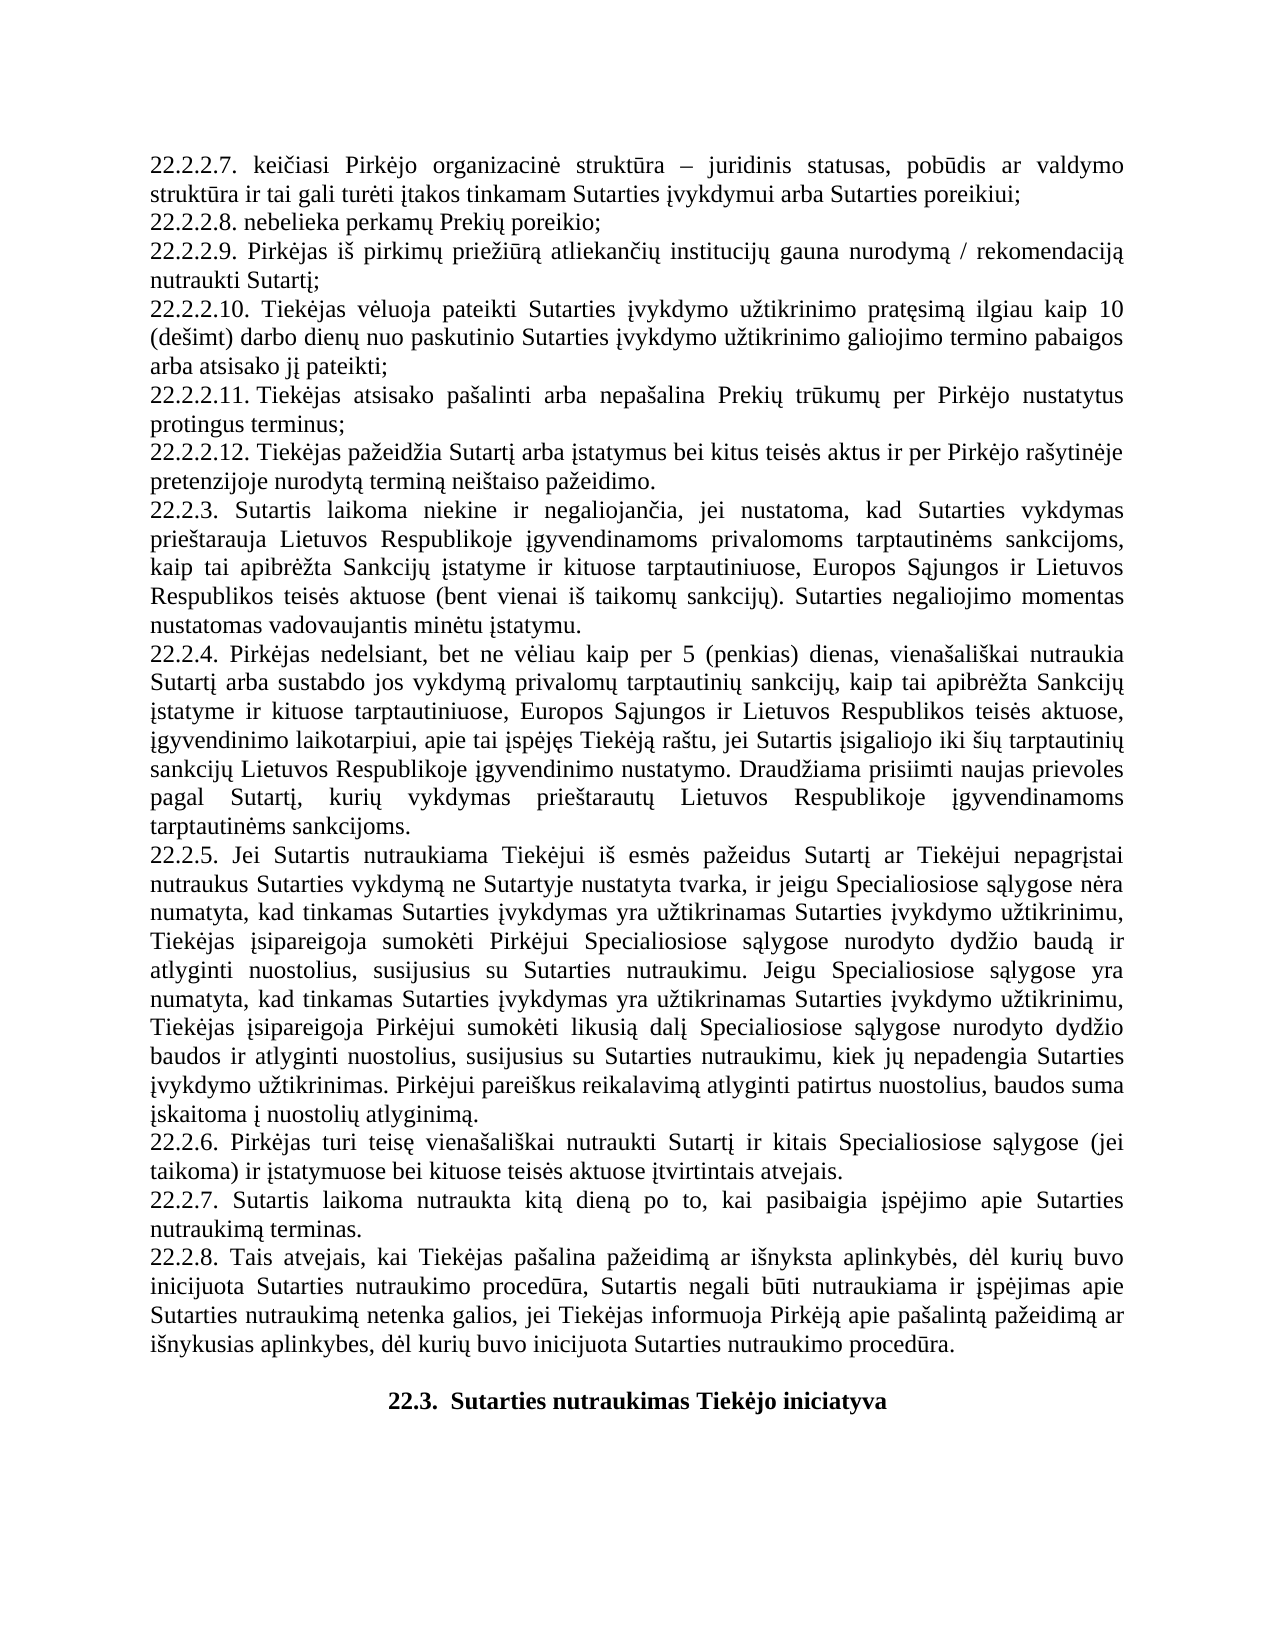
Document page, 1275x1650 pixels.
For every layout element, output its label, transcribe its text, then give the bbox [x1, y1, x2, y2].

text 22.2.2.10. Tiekėjas vėluoja pateikti Sutarties įvykdymo užtikrinimo pratęsimą ilgiau kaip 10 (dešimt) darbo dienų nuo paskutinio Sutarties įvykdymo užtikrinimo galiojimo termino pabaigos arba atsisako jį pateikti; [150, 294, 1125, 380]
text 22.2.2.11. Tiekėjas atsisako pašalinti arba nepašalina Prekių trūkumų per Pirkėjo nustatytus protingus terminus; [150, 380, 1125, 437]
text 22.2.4. Pirkėjas nedelsiant, bet ne vėliau kaip per 5 (penkias) dienas, vienašališkai nutraukia Sutartį arba sustabdo jos vykdymą privalomų tarptautinių sankcijų, kaip tai apibrėžta Sankcijų įstatyme ir kituose tarptautiniuose, Europos Sąjungos ir Lietuvos Respublikos teisės aktuose, įgyvendinimo laikotarpiui, apie tai įspėjęs Tiekėją raštu, jei Sutartis įsigaliojo iki šių tarptautinių sankcijų Lietuvos Respublikoje įgyvendinimo nustatymo. Draudžiama prisiimti naujas prievoles pagal Sutartį, kurių vykdymas prieštarautų Lietuvos Respublikoje įgyvendinamoms tarptautinėms sankcijoms. [150, 639, 1125, 840]
text 22.2.6. Pirkėjas turi teisę vienašališkai nutraukti Sutartį ir kitais Specialiosiose sąlygose (jei taikoma) ir įstatymuose bei kituose teisės aktuose įtvirtintais atvejais. [150, 1127, 1125, 1185]
text 22.2.8. Tais atvejais, kai Tiekėjas pašalina pažeidimą ar išnyksta aplinkybės, dėl kurių buvo inicijuota Sutarties nutraukimo procedūra, Sutartis negali būti nutraukiama ir įspėjimas apie Sutarties nutraukimą netenka galios, jei Tiekėjas informuoja Pirkėją apie pašalintą pažeidimą ar išnykusias aplinkybes, dėl kurių buvo inicijuota Sutarties nutraukimo procedūra. [150, 1242, 1125, 1357]
text 22.2.3. Sutartis laikoma niekine ir negaliojančia, jei nustatoma, kad Sutarties vykdymas prieštarauja Lietuvos Respublikoje įgyvendinamoms privalomoms tarptautinėms sankcijoms, kaip tai apibrėžta Sankcijų įstatyme ir kituose tarptautiniuose, Europos Sąjungos ir Lietuvos Respublikos teisės aktuose (bent vienai iš taikomų sankcijų). Sutarties negaliojimo momentas nustatomas vadovaujantis minėtu įstatymu. [150, 495, 1125, 639]
text 22.2.2.7. keičiasi Pirkėjo organizacinė struktūra – juridinis statusas, pobūdis ar valdymo struktūra ir tai gali turėti įtakos tinkamam Sutarties įvykdymui arba Sutarties poreikiui; [150, 150, 1125, 207]
text 22.2.5. Jei Sutartis nutraukiama Tiekėjui iš esmės pažeidus Sutartį ar Tiekėjui nepagrįstai nutraukus Sutarties vykdymą ne Sutartyje nustatyta tvarka, ir jeigu Specialiosiose sąlygose nėra numatyta, kad tinkamas Sutarties įvykdymas yra užtikrinamas Sutarties įvykdymo užtikrinimu, Tiekėjas įsipareigoja sumokėti Pirkėjui Specialiosiose sąlygose nurodyto dydžio baudą ir atlyginti nuostolius, susijusius su Sutarties nutraukimu. Jeigu Specialiosiose sąlygose yra numatyta, kad tinkamas Sutarties įvykdymas yra užtikrinamas Sutarties įvykdymo užtikrinimu, Tiekėjas įsipareigoja Pirkėjui sumokėti likusią dalį Specialiosiose sąlygose nurodyto dydžio baudos ir atlyginti nuostolius, susijusius su Sutarties nutraukimu, kiek jų nepadengia Sutarties įvykdymo užtikrinimas. Pirkėjui pareiškus reikalavimą atlyginti patirtus nuostolius, baudos suma įskaitoma į nuostolių atlyginimą. [150, 840, 1125, 1127]
text 22.2.2.9. Pirkėjas iš pirkimų priežiūrą atliekančių institucijų gauna nurodymą / rekomendaciją nutraukti Sutartį; [150, 236, 1125, 294]
text 22.2.2.12. Tiekėjas pažeidžia Sutartį arba įstatymus bei kitus teisės aktus ir per Pirkėjo rašytinėje pretenzijoje nurodytą terminą neištaiso pažeidimo. [150, 437, 1125, 495]
text 22.2.7. Sutartis laikoma nutraukta kitą dieną po to, kai pasibaigia įspėjimo apie Sutarties nutraukimą terminas. [150, 1185, 1125, 1242]
text 22.3. Sutarties nutraukimas Tiekėjo iniciatyva [150, 1386, 1125, 1415]
text 22.2.2.8. nebelieka perkamų Prekių poreikio; [150, 207, 1125, 236]
